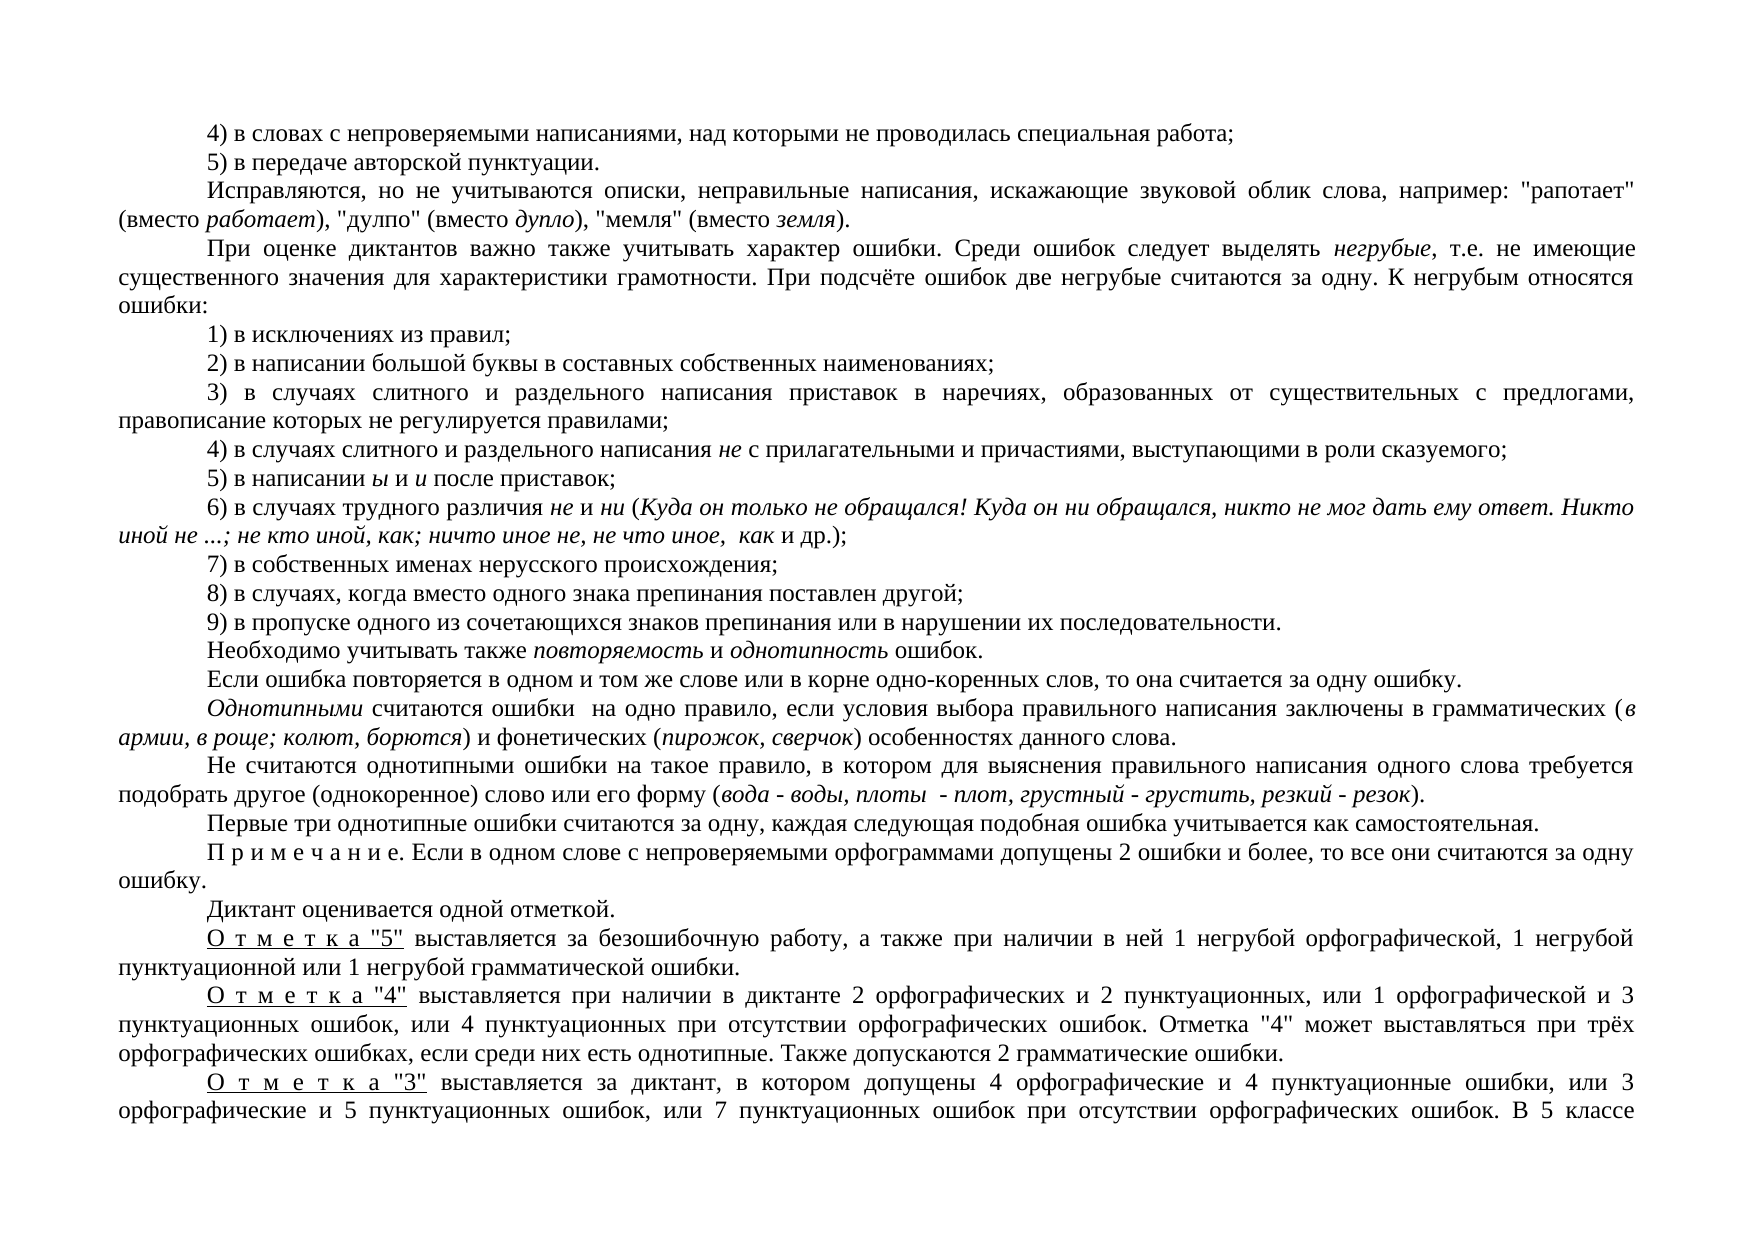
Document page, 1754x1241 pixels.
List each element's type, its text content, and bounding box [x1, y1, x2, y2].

text Если ошибка повторяется в одном и том же слове или в корне одно-коренных слов, то она считается за одну ошибку. [118, 664, 1636, 693]
text 5) в передаче авторской пунктуации. [118, 147, 1636, 176]
text П р и м е ч а н и е. Если в одном слове с непроверяемыми орфограммами допущены 2 ошибки и более, то все они считаются за одну ошибку. [118, 837, 1636, 894]
text 4) в словах с непроверяемыми написаниями, над которыми не проводилась специальная работа; [118, 118, 1636, 147]
text О т м е т к а "5" выставляется за безошибочную работу, а также при наличии в ней 1 негрубой орфографической, 1 негрубой пунктуационной или 1 негрубой грамматической ошибки. [118, 923, 1636, 981]
text 9) в пропуске одного из сочетающихся знаков препинания или в нарушении их последовательности. [118, 607, 1636, 636]
text Однотипными считаются ошибки на одно правило, если условия выбора правильного написания заключены в грамматических (в армии, в роще; колют, борются) и фонетических (пирожок, сверчок) особенностях данного слова. [118, 693, 1636, 751]
text Необходимо учитывать также повторяемость и однотипность ошибок. [118, 636, 1636, 664]
text 4) в случаях слитного и раздельного написания не с прилагательными и причастиями, выступающими в роли сказуемого; [118, 434, 1636, 463]
text Диктант оценивается одной отметкой. [118, 894, 1636, 923]
text 2) в написании большой буквы в составных собственных наименованиях; [118, 348, 1636, 377]
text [118, 1067, 1636, 1124]
text При оценке диктантов важно также учитывать характер ошибки. Среди ошибок следует выделять негрубые, т.е. не имеющие существенного значения для характеристики грамотности. При подсчёте ошибок две негрубые считаются за одну. К негрубым относятся ошибки: [118, 233, 1636, 319]
text 7) в собственных именах нерусского происхождения; [118, 549, 1636, 578]
text Не считаются однотипными ошибки на такое правило, в котором для выяснения правильного написания одного слова требуется подобрать другое (однокоренное) слово или его форму (вода - воды, плоты - плот, грустный - грустить, резкий - резок). [118, 751, 1636, 808]
text 1) в исключениях из правил; [118, 319, 1636, 348]
text О т м е т к а "4" выставляется при наличии в диктанте 2 орфографических и 2 пунктуационных, или 1 орфографической и 3 пунктуационных ошибок, или 4 пунктуационных при отсутствии орфографических ошибок. Отметка "4" может выставляться при трёх орфографических ошибках, если среди них есть однотипные. Также допускаются 2 грамматические ошибки. [118, 981, 1636, 1067]
text 8) в случаях, когда вместо одного знака препинания поставлен другой; [118, 578, 1636, 607]
text Исправляются, но не учитываются описки, неправильные написания, искажающие звуковой облик слова, например: "рапотает" (вместо работает), "дулпо" (вместо дупло), "мемля" (вместо земля). [118, 176, 1636, 233]
text 5) в написании ы и и после приставок; [118, 463, 1636, 492]
text 3) в случаях слитного и раздельного написания приставок в наречиях, образованных от существительных с предлогами, правописание которых не регулируется правилами; [118, 377, 1636, 434]
text Первые три однотипные ошибки считаются за одну, каждая следующая подобная ошибка учитывается как самостоятельная. [118, 808, 1636, 837]
text 6) в случаях трудного различия не и ни (Куда он только не обращался! Куда он ни обращался, никто не мог дать ему ответ. Никто иной не ...; не кто иной, как; ничто иное не, не что иное, как и др.); [118, 492, 1636, 549]
